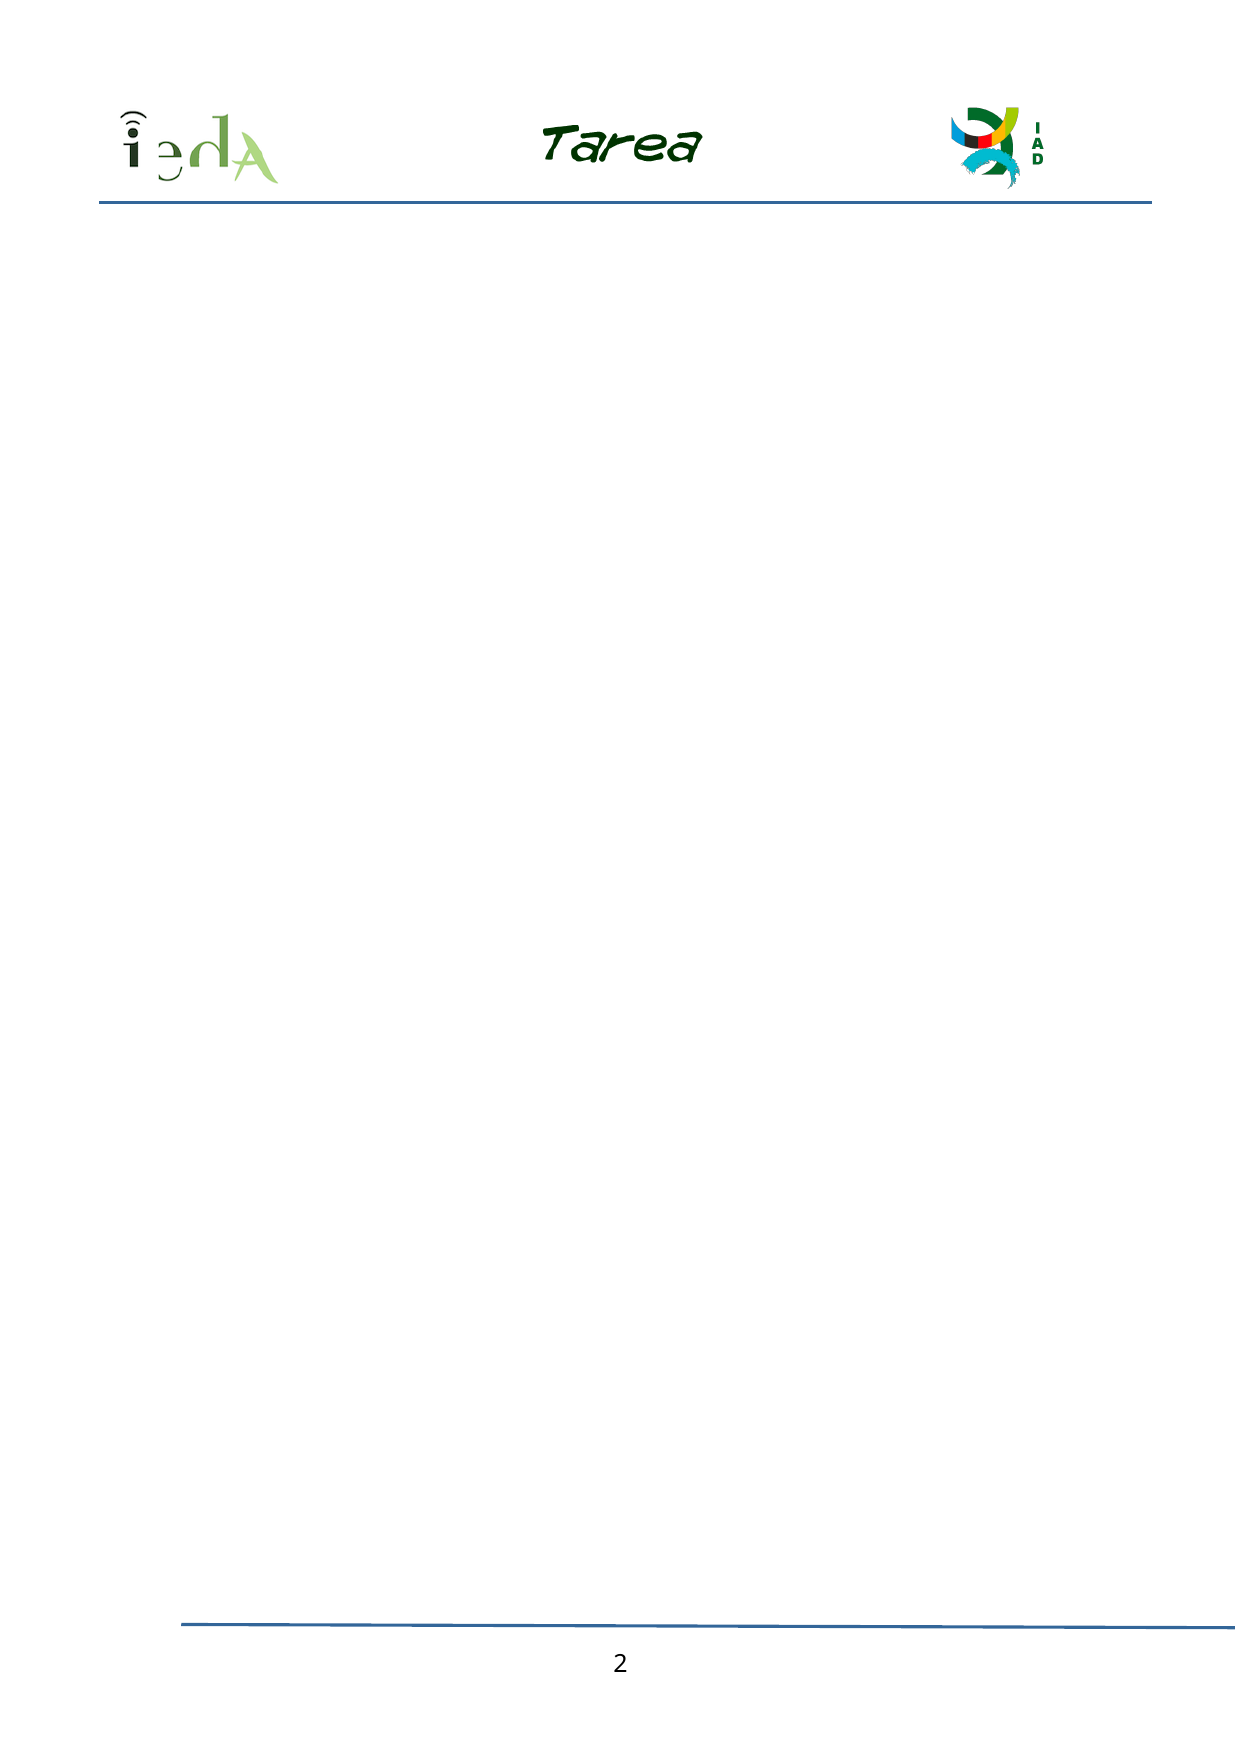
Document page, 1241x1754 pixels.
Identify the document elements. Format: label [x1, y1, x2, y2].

picture [944, 97, 1064, 192]
picture [97, 108, 290, 193]
picture [527, 116, 715, 170]
